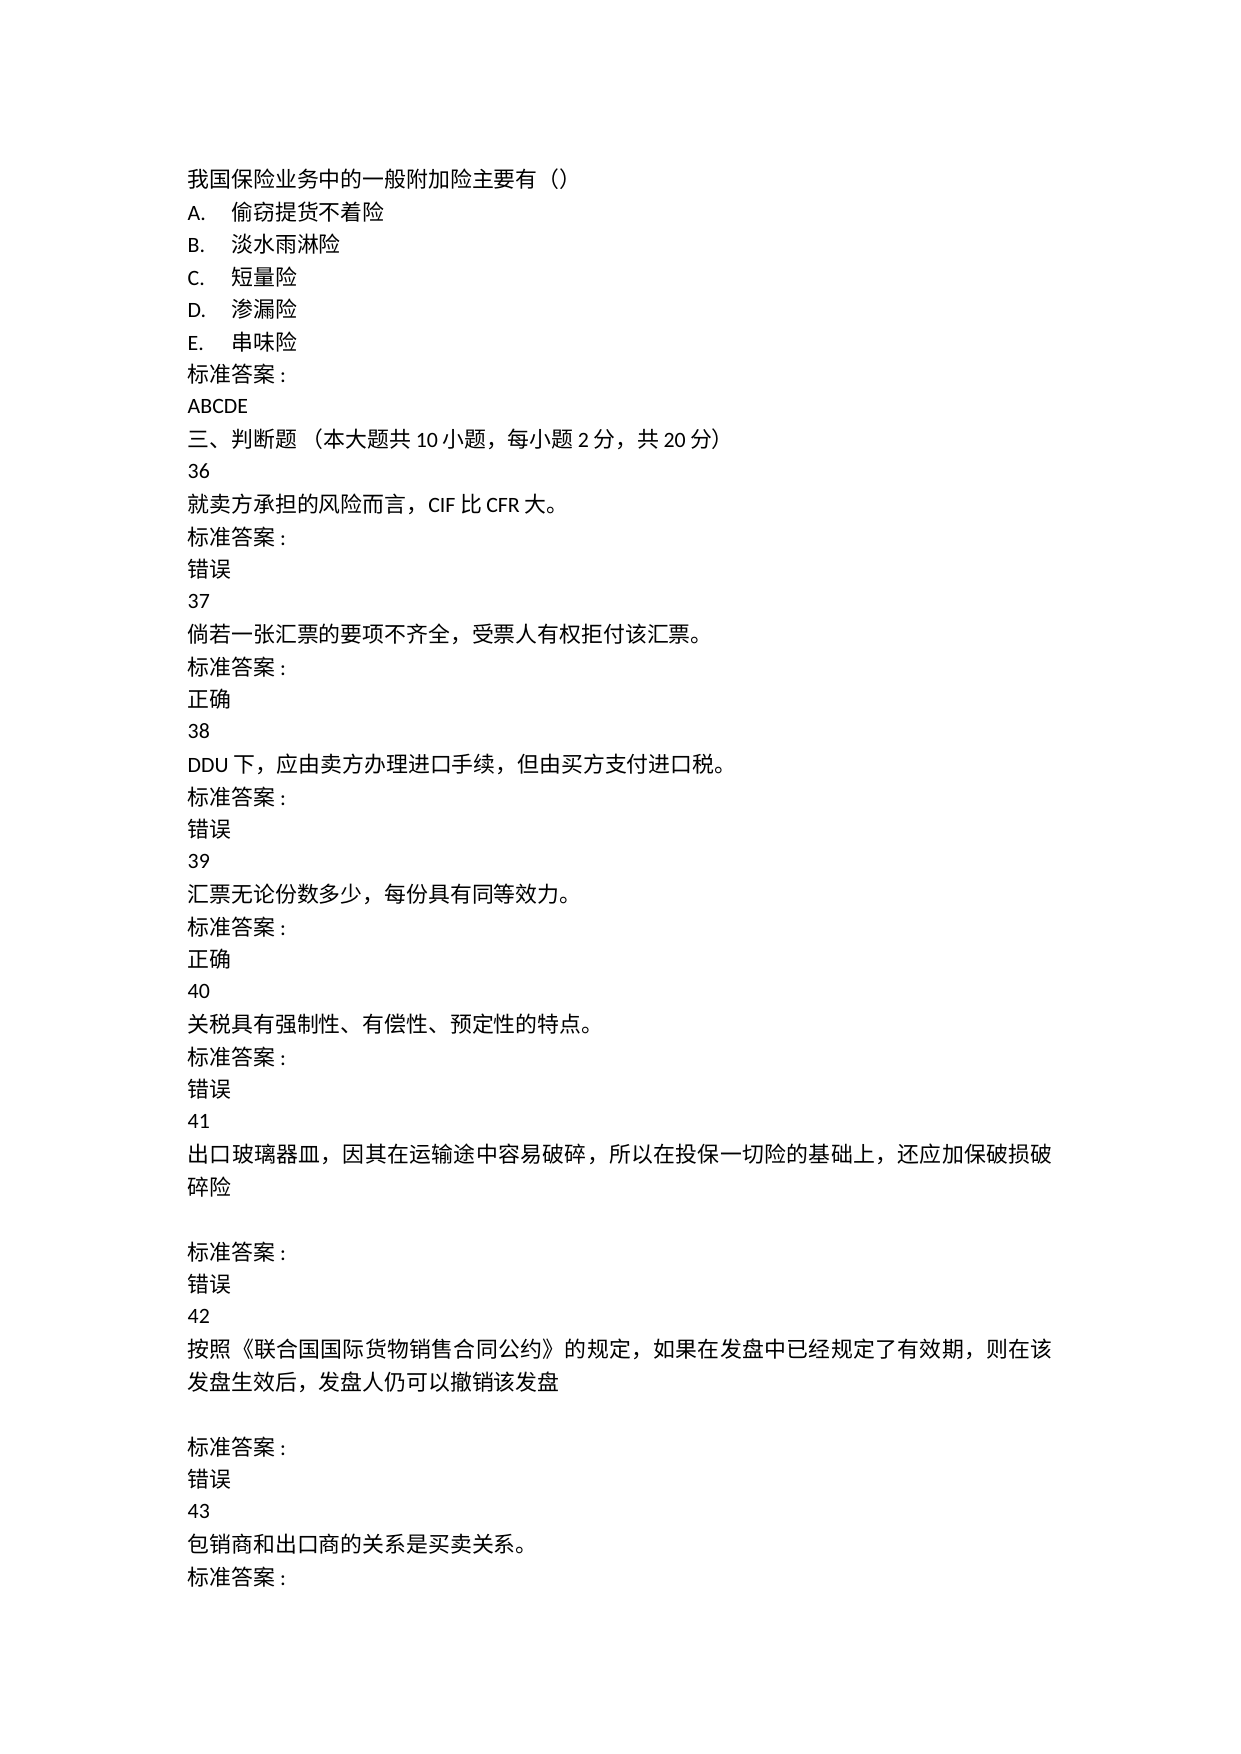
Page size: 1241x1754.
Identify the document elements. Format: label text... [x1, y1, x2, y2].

text 错误 [187, 812, 1053, 844]
text 汇票无论份数多少，每份具有同等效力。 [187, 877, 1053, 909]
text 正确 [187, 942, 1053, 974]
text 38 [187, 714, 1053, 747]
text A. 偷窃提货不着险 [187, 194, 1053, 227]
text 标准答案 : [187, 649, 1053, 682]
text 出口玻璃器皿，因其在运输途中容易破碎，所以在投保一切险的基础上，还应加保破损破碎险 [187, 1137, 1053, 1202]
text 按照《联合国国际货物销售合同公约》的规定，如果在发盘中已经规定了有效期，则在该发盘生效后，发盘人仍可以撤销该发盘 [187, 1332, 1053, 1397]
text 错误 [187, 1267, 1053, 1299]
text 就卖方承担的风险而言，CIF比CFR大。 [187, 487, 1053, 519]
text 关税具有强制性、有偿性、预定性的特点。 [187, 1007, 1053, 1039]
text 错误 [187, 1462, 1053, 1494]
text 37 [187, 584, 1053, 617]
text 错误 [187, 1072, 1053, 1104]
text ABCDE [187, 389, 1053, 422]
text 我国保险业务中的一般附加险主要有（） [187, 162, 1053, 194]
text 标准答案 : [187, 779, 1053, 812]
text E. 串味险 [187, 324, 1053, 357]
text 正确 [187, 682, 1053, 714]
text 标准答案 : [187, 909, 1053, 942]
text DDU下，应由卖方办理进口手续，但由买方支付进口税。 [187, 747, 1053, 779]
text 包销商和出口商的关系是买卖关系。 [187, 1527, 1053, 1559]
text D. 渗漏险 [187, 292, 1053, 324]
text C. 短量险 [187, 259, 1053, 292]
text 36 [187, 454, 1053, 487]
text 三、判断题 （本大题共10小题，每小题2分，共20分） [187, 422, 1053, 454]
text 41 [187, 1104, 1053, 1137]
text 标准答案 : [187, 1039, 1053, 1072]
text 标准答案 : [187, 357, 1053, 389]
text 标准答案 : [187, 1234, 1053, 1267]
text 39 [187, 844, 1053, 877]
text 标准答案 : [187, 1559, 1053, 1592]
text 42 [187, 1299, 1053, 1332]
text 标准答案 : [187, 519, 1053, 552]
text 标准答案 : [187, 1429, 1053, 1462]
text 错误 [187, 552, 1053, 584]
text 43 [187, 1494, 1053, 1527]
text B. 淡水雨淋险 [187, 227, 1053, 259]
text 倘若一张汇票的要项不齐全，受票人有权拒付该汇票。 [187, 617, 1053, 649]
text 40 [187, 974, 1053, 1007]
